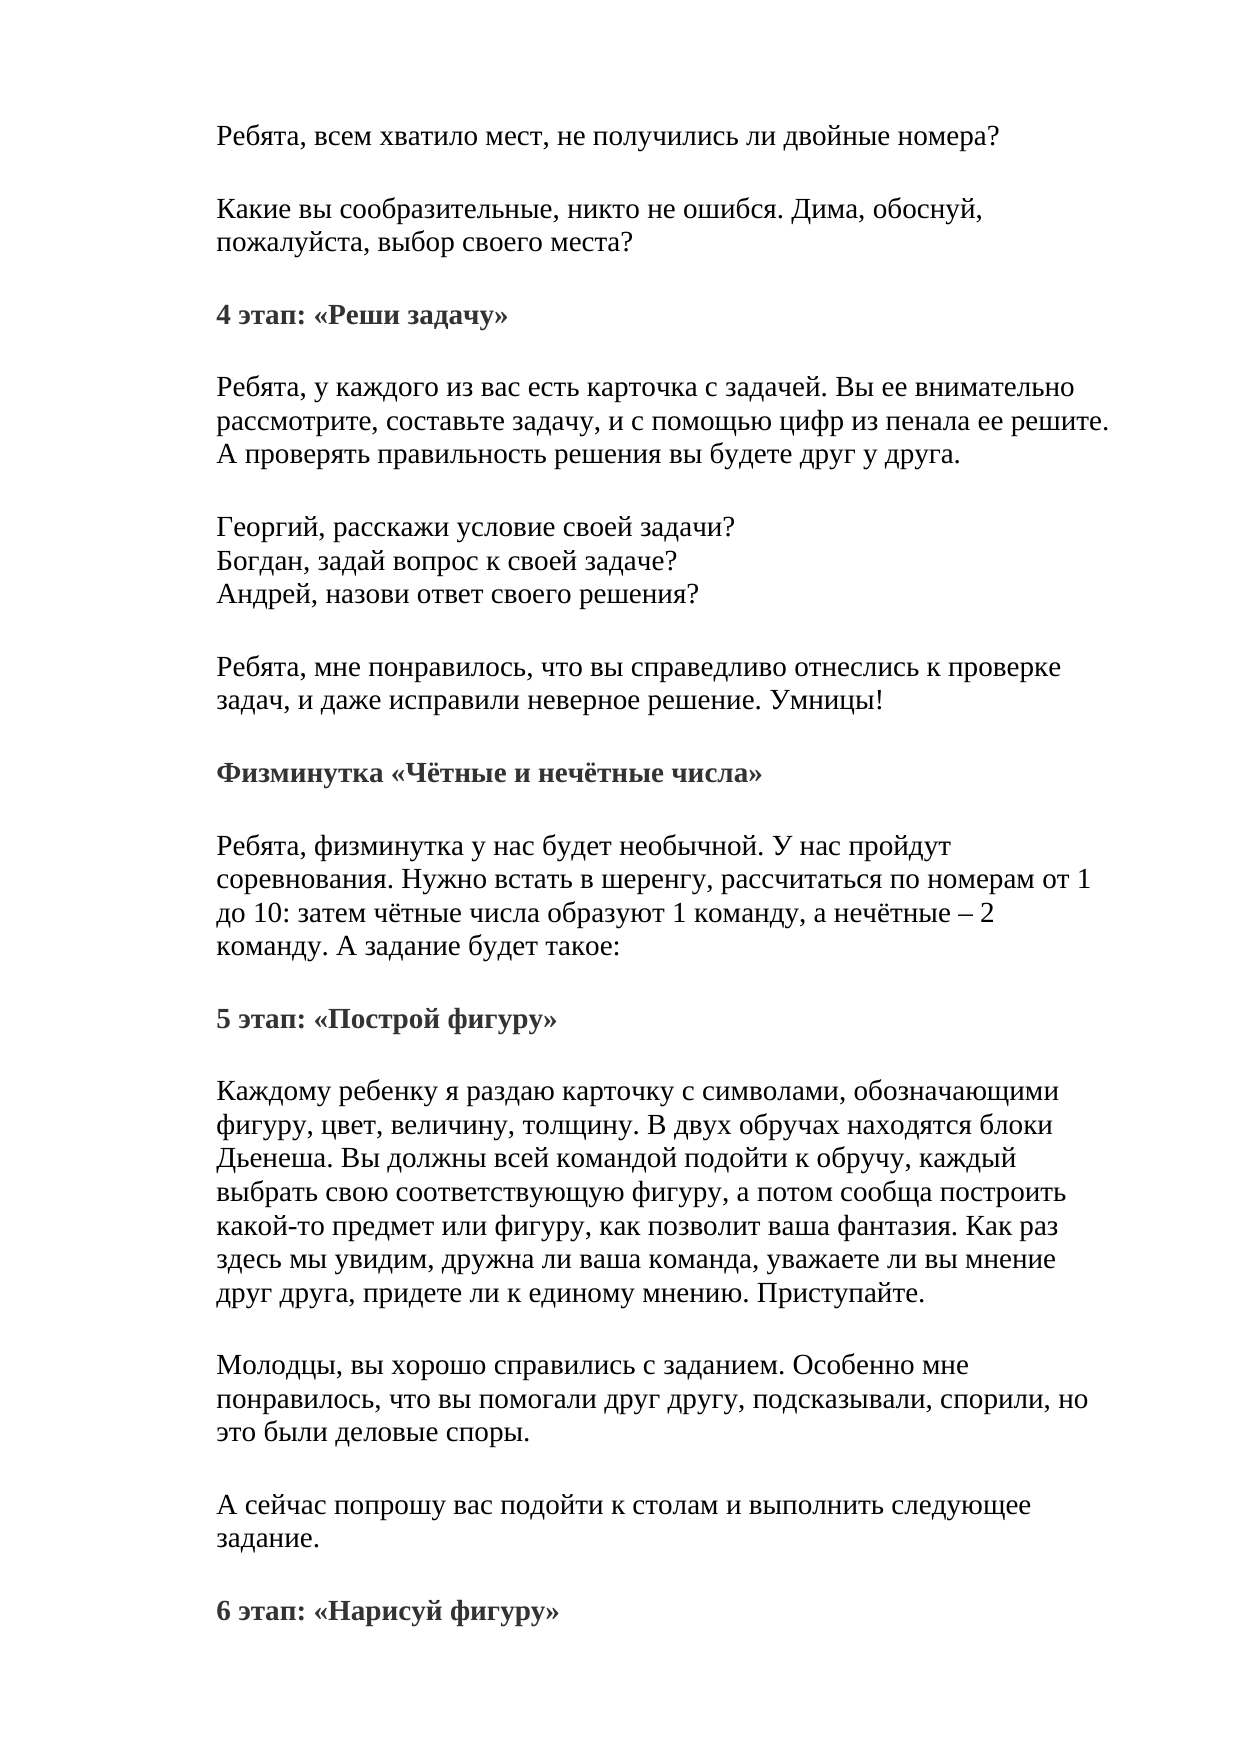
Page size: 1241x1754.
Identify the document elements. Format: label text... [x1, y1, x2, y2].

text Ребята, у каждого из вас есть карточка с задачей. Вы ее внимательно рассмотрите, составьте задачу, и с помощью цифр из пенала ее решите. А проверять правильность решения вы будете друг у друга. [216, 369, 1113, 470]
subtitle 5 этап: «Построй фигуру» [216, 1001, 1113, 1034]
text А сейчас попрошу вас подойти к столам и выполнить следующее задание. [216, 1487, 1113, 1554]
text Ребята, всем хватило мест, не получились ли двойные номера? [216, 118, 1113, 152]
text Георгий, расскажи условие своей задачи? Богдан, задай вопрос к своей задаче? Андрей, назови ответ своего решения? [216, 509, 1113, 610]
text Ребята, физминутка у нас будет необычной. У нас пройдут соревнования. Нужно встать в шеренгу, рассчитаться по номерам от 1 до 10: затем чётные числа образуют 1 команду, а нечётные – 2 команду. А задание будет такое: [216, 828, 1113, 962]
text Каждому ребенку я раздаю карточку с символами, обозначающими фигуру, цвет, величину, толщину. В двух обручах находятся блоки Дьенеша. Вы должны всей командой подойти к обручу, каждый выбрать свою соответствующую фигуру, а потом сообща построить какой-то предмет или фигуру, как позволит ваша фантазия. Как раз здесь мы увидим, дружна ли ваша команда, уважаете ли вы мнение друг друга, придете ли к единому мнению. Приступайте. [216, 1073, 1113, 1308]
subtitle Физминутка «Чётные и нечётные числа» [216, 755, 1113, 788]
subtitle 6 этап: «Нарисуй фигуру» [216, 1593, 1113, 1627]
text Какие вы сообразительные, никто не ошибся. Дима, обоснуй, пожалуйста, выбор своего места? [216, 191, 1113, 258]
text Ребята, мне понравилось, что вы справедливо отнеслись к проверке задач, и даже исправили неверное решение. Умницы! [216, 649, 1113, 716]
subtitle 4 этап: «Реши задачу» [216, 297, 1113, 330]
text Молодцы, вы хорошо справились с заданием. Особенно мне понравилось, что вы помогали друг другу, подсказывали, спорили, но это были деловые споры. [216, 1347, 1113, 1448]
